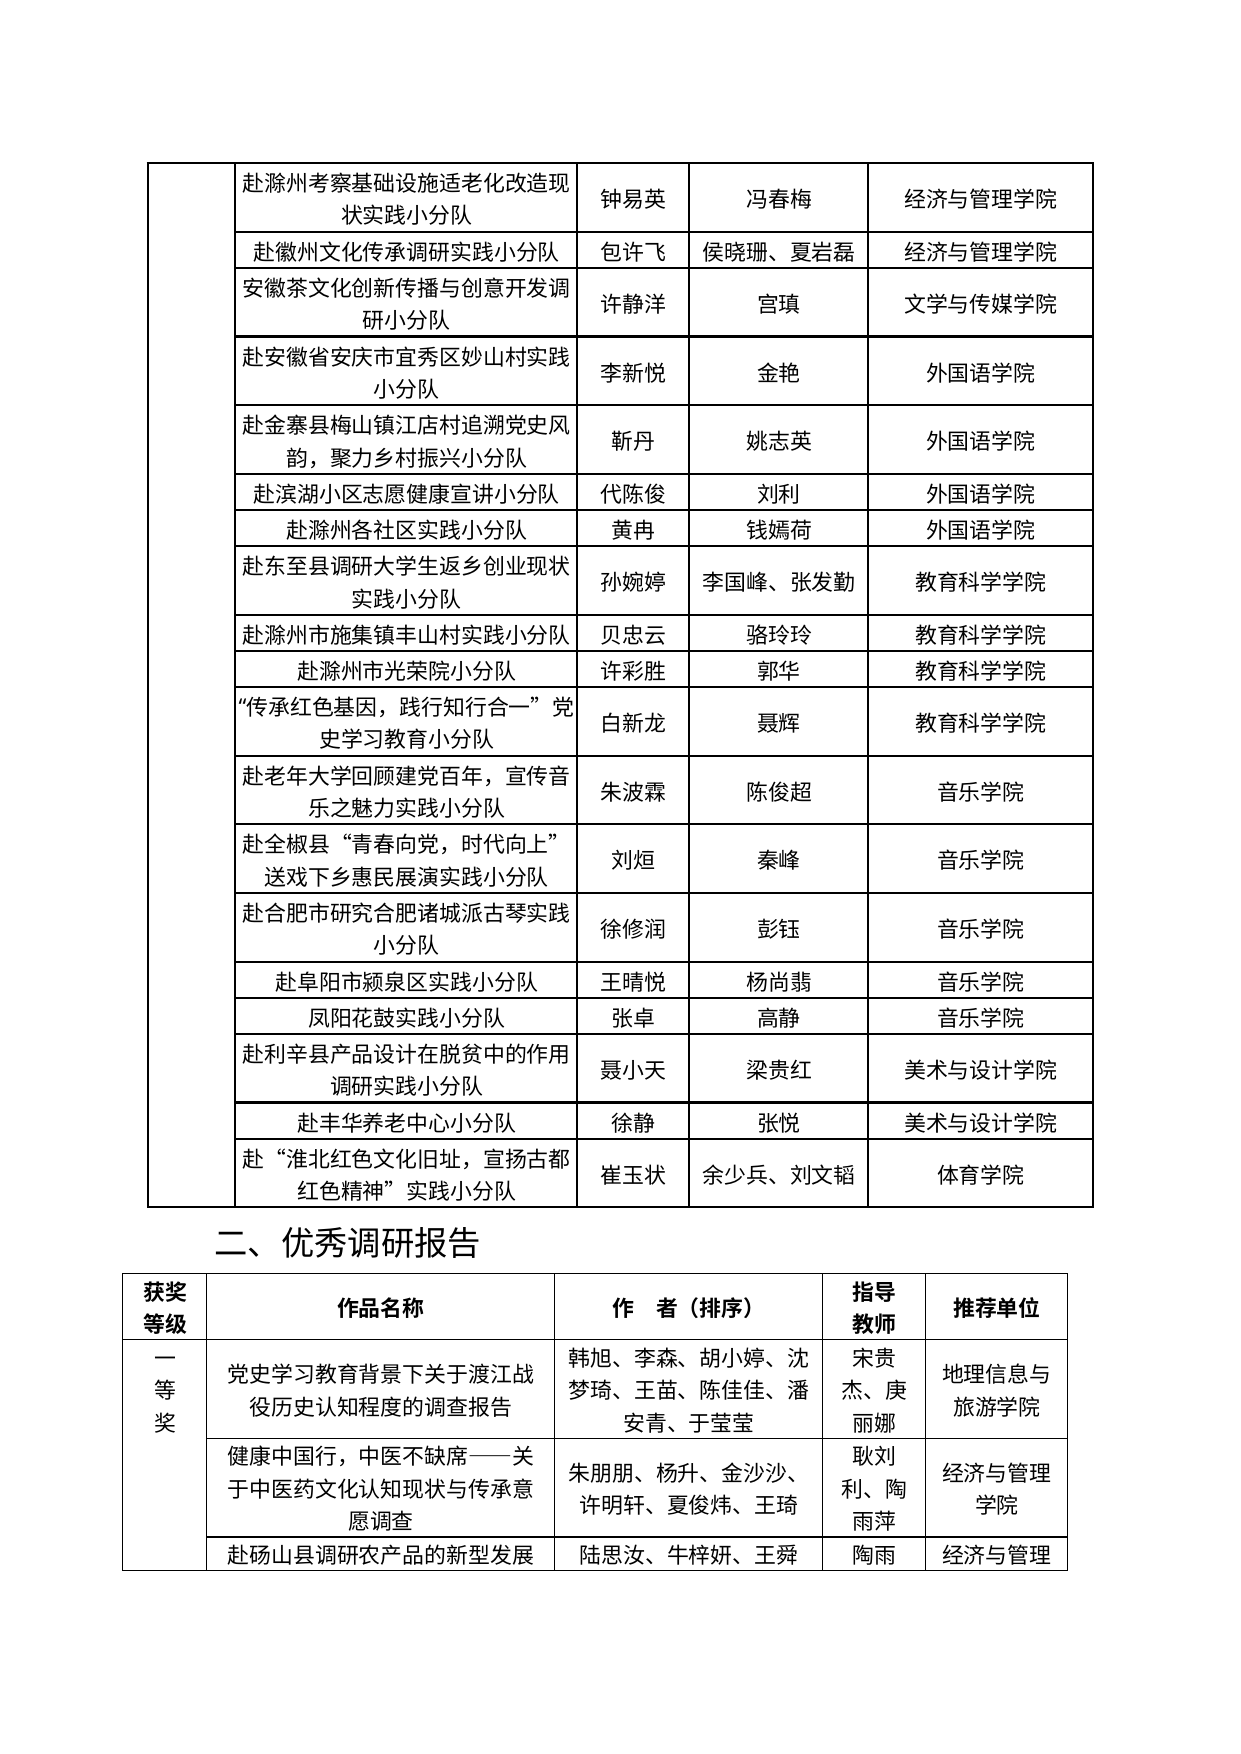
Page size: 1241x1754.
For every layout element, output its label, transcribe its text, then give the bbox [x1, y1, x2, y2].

table_cell 赴滁州各社区实践小分队 [236, 511, 576, 545]
table_cell 音乐学院 [869, 999, 1092, 1033]
table_cell 经济与管理学院 [926, 1538, 1067, 1570]
table_cell 教育科学学院 [869, 547, 1092, 614]
table_cell 外国语学院 [869, 475, 1092, 509]
table_cell 音乐学院 [869, 825, 1092, 892]
table_cell 徐静 [578, 1104, 688, 1138]
table_cell 包许飞 [578, 233, 688, 267]
table_cell 聂辉 [690, 688, 867, 754]
table_cell 陆思汝、牛梓妍、王舜宇、王希瑜、何金坤 [555, 1538, 822, 1570]
table_cell 赴阜阳市颍泉区实践小分队 [236, 963, 576, 997]
table_cell 代陈俊 [578, 475, 688, 509]
table_cell 赴合肥市研究合肥诸城派古琴实践小分队 [236, 894, 576, 961]
table_cell 徐修润 [578, 894, 688, 961]
table_cell 冯春梅 [690, 164, 867, 231]
table_cell 经济与管理学院 [869, 233, 1092, 267]
table_cell 王晴悦 [578, 963, 688, 997]
table_cell 聂小天 [578, 1035, 688, 1101]
table_cell 音乐学院 [869, 757, 1092, 823]
table_cell 赴安徽省安庆市宜秀区妙山村实践小分队 [236, 338, 576, 404]
table_cell 赴滁州考察基础设施适老化改造现状实践小分队 [236, 164, 576, 231]
table_cell “传承红色基因，践行知行合一”党史学习教育小分队 [236, 688, 576, 754]
table_cell 秦峰 [690, 825, 867, 892]
table_cell 李国峰、张发勤 [690, 547, 867, 614]
table_cell 高静 [690, 999, 867, 1033]
table_cell 陈俊超 [690, 757, 867, 823]
table_cell 崔玉状 [578, 1140, 688, 1206]
table_cell 美术与设计学院 [869, 1104, 1092, 1138]
table_cell 音乐学院 [869, 894, 1092, 961]
table_cell 朱波霖 [578, 757, 688, 823]
table_cell 侯晓珊、夏岩磊 [690, 233, 867, 267]
table_cell 体育学院 [869, 1140, 1092, 1206]
table_cell 赴金寨县梅山镇江店村追溯党史风韵，聚力乡村振兴小分队 [236, 406, 576, 473]
table_cell 外国语学院 [869, 406, 1092, 473]
table_cell 黄冉 [578, 511, 688, 545]
table_cell 教育科学学院 [869, 652, 1092, 686]
table_cell 宋贵杰、庚丽娜 [823, 1340, 925, 1438]
table_cell 党史学习教育背景下关于渡江战役历史认知程度的调查报告 [207, 1340, 554, 1438]
table_cell 文学与传媒学院 [869, 269, 1092, 335]
table_cell 杨尚翡 [690, 963, 867, 997]
table_cell 赴丰华养老中心小分队 [236, 1104, 576, 1138]
table_cell 彭钰 [690, 894, 867, 961]
table_cell 外国语学院 [869, 338, 1092, 404]
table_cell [207, 1538, 554, 1570]
table_cell 赴滨湖小区志愿健康宣讲小分队 [236, 475, 576, 509]
table_cell 韩旭、李森、胡小婷、沈梦琦、王苗、陈佳佳、潘安青、于莹莹 [555, 1340, 822, 1438]
text 二、优秀调研报告 [148, 1208, 1093, 1273]
table_cell 一 等 奖 [123, 1340, 206, 1570]
table_cell 孙婉婷 [578, 547, 688, 614]
table_cell 张卓 [578, 999, 688, 1033]
table_cell 郭华 [690, 652, 867, 686]
table_cell 凤阳花鼓实践小分队 [236, 999, 576, 1033]
table_cell 赴徽州文化传承调研实践小分队 [236, 233, 576, 267]
table_cell 朱朋朋、杨升、金沙沙、许明轩、夏俊炜、王琦 [555, 1439, 822, 1536]
table_header 作品名称 [207, 1274, 554, 1339]
table_cell 赴全椒县“青春向党，时代向上”送戏下乡惠民展演实践小分队 [236, 825, 576, 892]
table_cell 陶雨萍、李丹 [823, 1538, 925, 1570]
table_cell 耿刘利、陶雨萍 [823, 1439, 925, 1536]
table_cell 李新悦 [578, 338, 688, 404]
table_cell 贝忠云 [578, 616, 688, 650]
table_cell 靳丹 [578, 406, 688, 473]
table_header 指导 教师 [823, 1274, 925, 1339]
table_cell 张悦 [690, 1104, 867, 1138]
table_cell 梁贵红 [690, 1035, 867, 1101]
table_header 推荐单位 [926, 1274, 1067, 1339]
table_cell 骆玲玲 [690, 616, 867, 650]
table_cell 白新龙 [578, 688, 688, 754]
table_cell 经济与管理学院 [926, 1439, 1067, 1536]
table_cell 音乐学院 [869, 963, 1092, 997]
table_cell 赴“淮北红色文化旧址，宣扬古都红色精神”实践小分队 [236, 1140, 576, 1206]
table_cell 赴滁州市施集镇丰山村实践小分队 [236, 616, 576, 650]
table_cell 地理信息与旅游学院 [926, 1340, 1067, 1438]
table_cell 赴利辛县产品设计在脱贫中的作用调研实践小分队 [236, 1035, 576, 1101]
table_cell 许静洋 [578, 269, 688, 335]
table_cell 金艳 [690, 338, 867, 404]
table_cell 美术与设计学院 [869, 1035, 1092, 1101]
table_cell 余少兵、刘文韬 [690, 1140, 867, 1206]
table_cell 外国语学院 [869, 511, 1092, 545]
table_header 获奖 等级 [123, 1274, 206, 1339]
table_cell 健康中国行，中医不缺席——关于中医药文化认知现状与传承意愿调查 [207, 1439, 554, 1536]
table_cell 刘烜 [578, 825, 688, 892]
table_cell 刘利 [690, 475, 867, 509]
table_cell 宫瑱 [690, 269, 867, 335]
table_cell 教育科学学院 [869, 616, 1092, 650]
table_cell 教育科学学院 [869, 688, 1092, 754]
table_cell 钟易英 [578, 164, 688, 231]
table_cell 经济与管理学院 [869, 164, 1092, 231]
table_cell 赴老年大学回顾建党百年，宣传音乐之魅力实践小分队 [236, 757, 576, 823]
table_header 作 者（排序） [555, 1274, 822, 1339]
table_cell 安徽茶文化创新传播与创意开发调研小分队 [236, 269, 576, 335]
table_cell 赴滁州市光荣院小分队 [236, 652, 576, 686]
table_cell 钱嫣荷 [690, 511, 867, 545]
table_cell 赴东至县调研大学生返乡创业现状实践小分队 [236, 547, 576, 614]
table_cell 姚志英 [690, 406, 867, 473]
table_cell 许彩胜 [578, 652, 688, 686]
